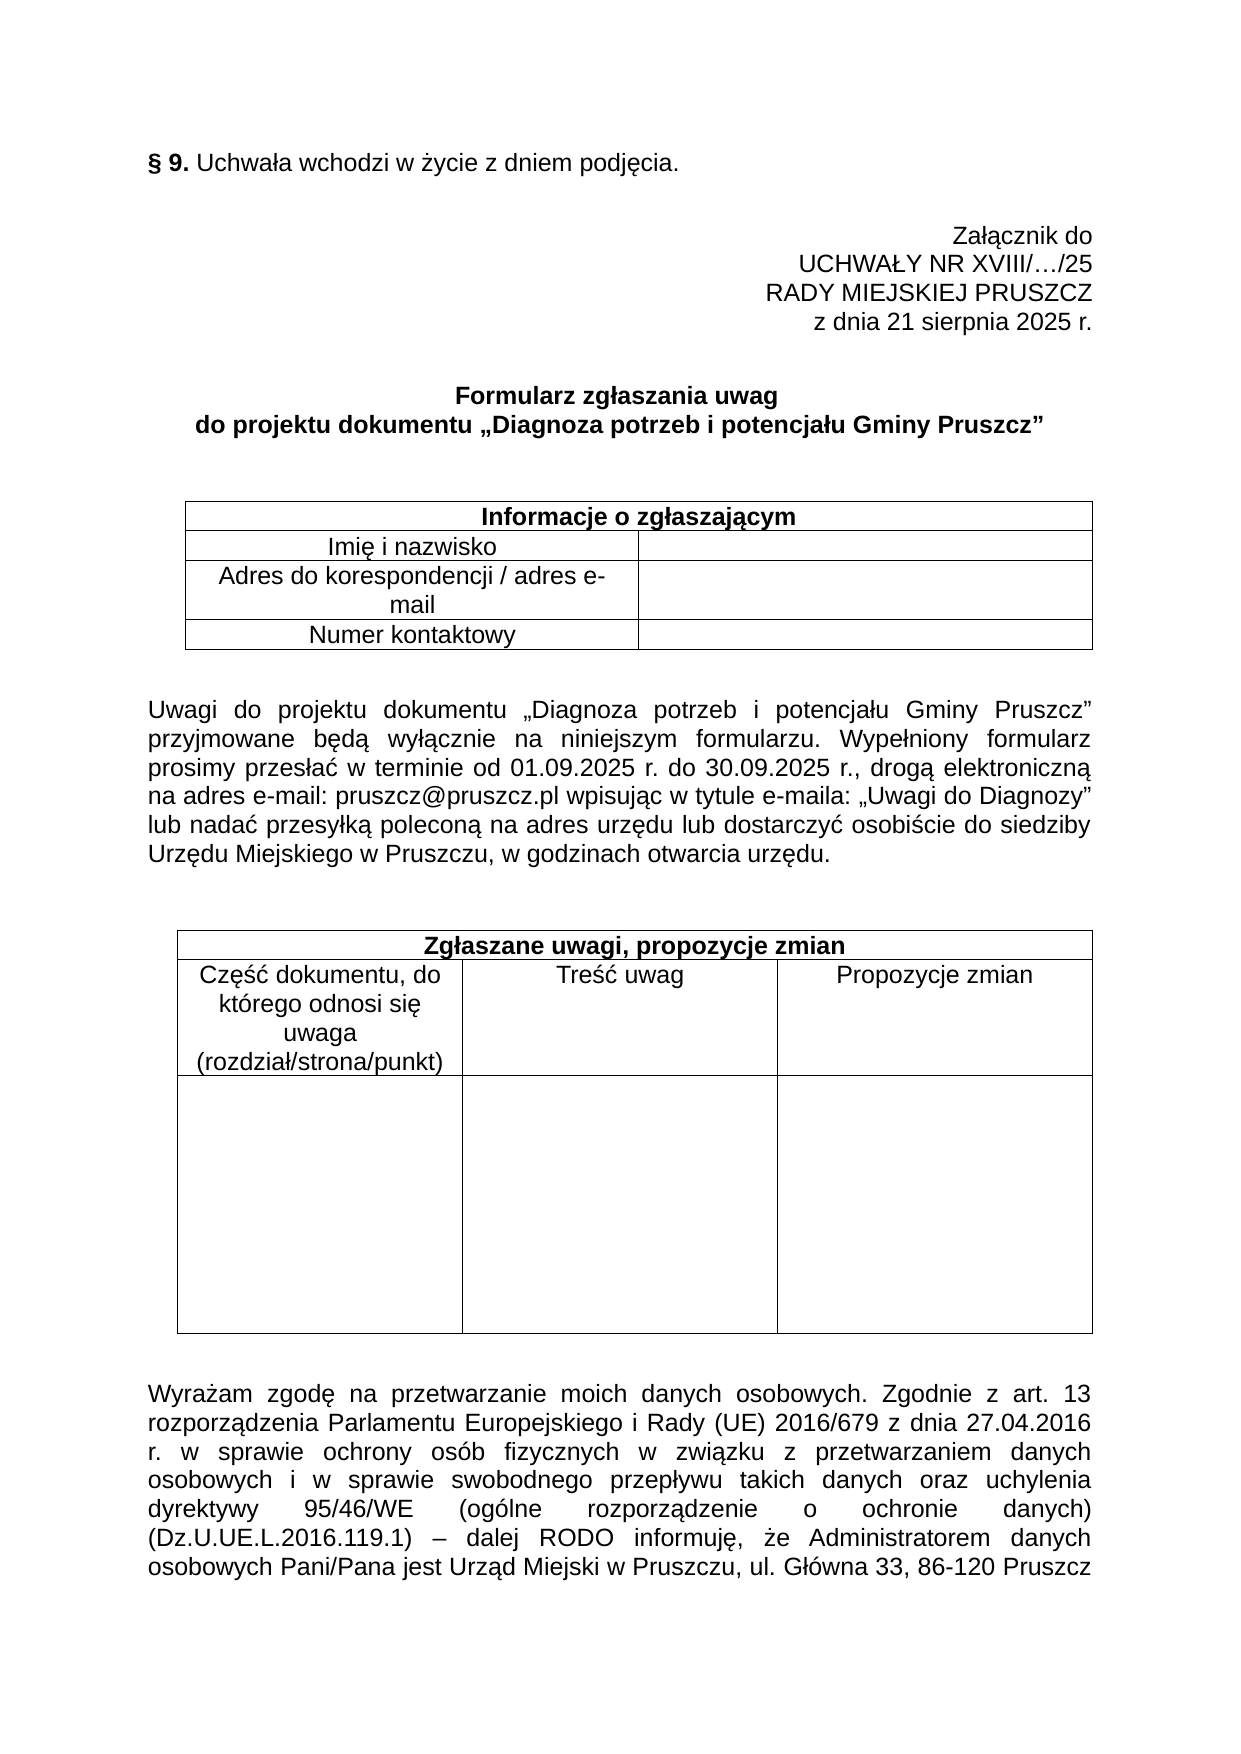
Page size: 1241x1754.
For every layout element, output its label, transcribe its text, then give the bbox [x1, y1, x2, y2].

table_cell Propozycje zmian [778, 960, 1092, 1075]
text UCHWAŁY NR XVIII/…/25 [148, 249, 1093, 278]
table_cell Numer kontaktowy [186, 620, 638, 648]
table_cell [639, 531, 1092, 560]
table_cell Imię i nazwisko [186, 531, 638, 560]
text § 9. Uchwała wchodzi w życie z dniem podjęcia. [148, 148, 1093, 176]
table_cell [639, 561, 1092, 619]
table_header Zgłaszane uwagi, propozycje zmian [178, 931, 1092, 959]
text z dnia 21 sierpnia 2025 r. [148, 307, 1093, 336]
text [148, 1379, 1093, 1580]
table_cell Część dokumentu, do którego odnosi się uwaga (rozdział/strona/punkt) [178, 960, 462, 1075]
table_header Informacje o zgłaszającym [186, 502, 1092, 530]
table_cell [639, 620, 1092, 648]
table_cell [778, 1076, 1092, 1333]
text Załącznik do [148, 221, 1093, 249]
table_cell Adres do korespondencji / adres e-mail [186, 561, 638, 619]
table_cell [178, 1076, 462, 1333]
text Formularz zgłaszania uwag do projektu dokumentu „Diagnoza potrzeb i potencjału Gminy Pruszcz” [148, 381, 1093, 438]
table_cell [463, 1076, 777, 1333]
table_cell Treść uwag [463, 960, 777, 1075]
text Uwagi do projektu dokumentu „Diagnoza potrzeb i potencjału Gminy Pruszcz” przyjmowane będą wyłącznie na niniejszym formularzu. Wypełniony formularz prosimy przesłać w terminie od 01.09.2025 r. do 30.09.2025 r., drogą elektroniczną na adres e-mail: pruszcz@pruszcz.pl wpisując w tytule e-maila: „Uwagi do Diagnozy” lub nadać przesyłką poleconą na adres urzędu lub dostarczyć osobiście do siedziby Urzędu Miejskiego w Pruszczu, w godzinach otwarcia urzędu. [148, 695, 1093, 867]
text RADY MIEJSKIEJ PRUSZCZ [148, 278, 1093, 307]
